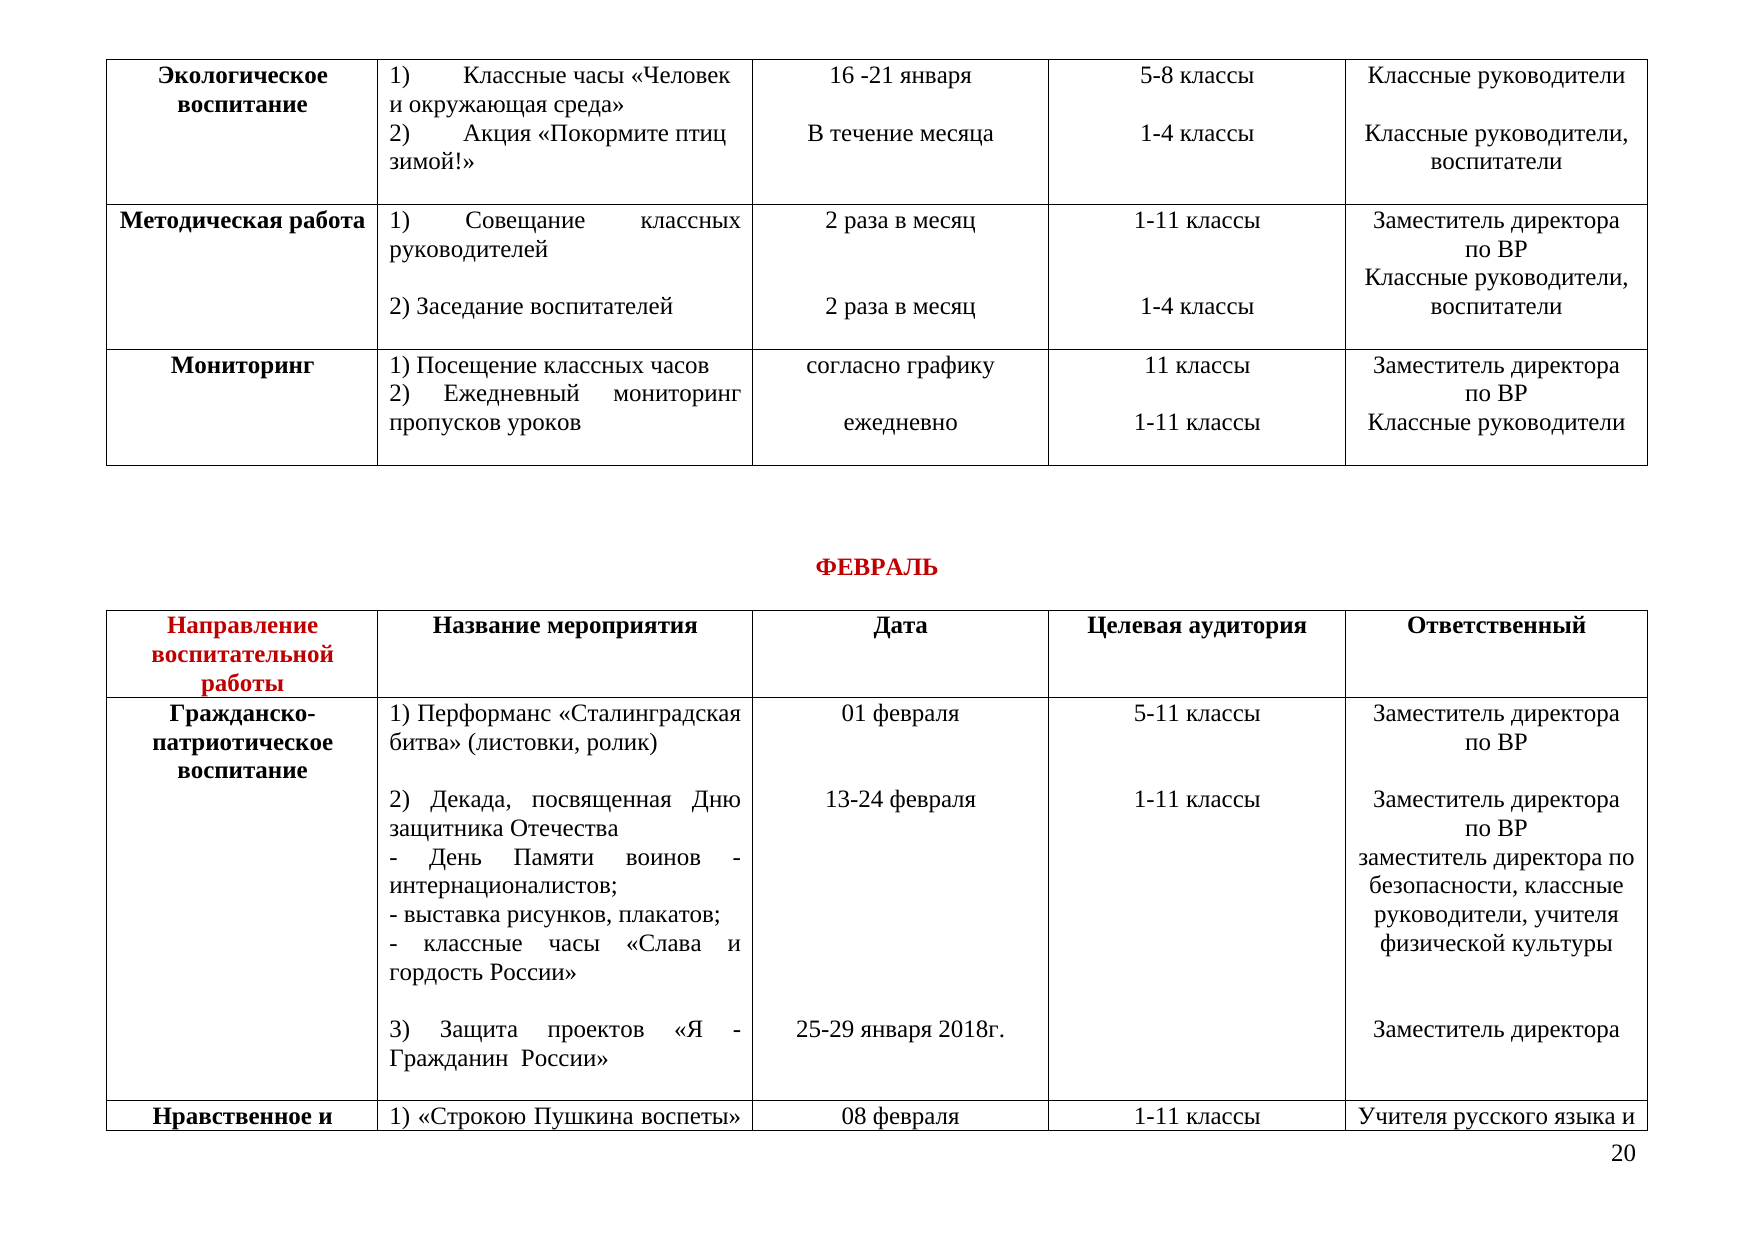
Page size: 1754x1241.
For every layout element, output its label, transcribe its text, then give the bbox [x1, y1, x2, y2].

table_cell Экологическое воспитание [107, 60, 377, 204]
text ФЕВРАЛЬ [118, 552, 1636, 581]
table_header Направление воспитательной работы [107, 611, 377, 697]
table_header Ответственный [1346, 611, 1647, 697]
table_cell Гражданско-патриотическое воспитание [107, 698, 377, 1100]
table_cell согласно графику ежедневно [753, 350, 1048, 465]
table_cell Методическая работа [107, 205, 377, 349]
table_header Дата [753, 611, 1048, 697]
table_cell Заместитель директора по ВР Заместитель директора по ВР заместитель директора по безопасности, классные руководители, учителя физической культуры Заместитель директора [1346, 698, 1647, 1100]
table_cell Классные часы «Человек и окружающая среда» Акция «Покормите птиц зимой!» [378, 60, 752, 204]
table_cell 11 классы 1-11 классы [1049, 350, 1345, 465]
table_cell 16 -21 января В течение месяца [753, 60, 1048, 204]
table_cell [1346, 1101, 1647, 1130]
table_cell Заместитель директора по ВР Классные руководители [1346, 350, 1647, 465]
table_cell 2 раза в месяц 2 раза в месяц [753, 205, 1048, 349]
table_cell Мониторинг [107, 350, 377, 465]
table_cell 01 февраля 13-24 февраля 25-29 января 2018г. [753, 698, 1048, 1100]
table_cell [1049, 1101, 1345, 1130]
table_cell 1-11 классы 1-4 классы [1049, 205, 1345, 349]
table_cell 5-11 классы 1-11 классы [1049, 698, 1345, 1100]
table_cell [753, 1101, 1048, 1130]
table_cell 1) Посещение классных часов 2) Ежедневный мониторинг пропусков уроков [378, 350, 752, 465]
table_cell Заместитель директора по ВР Классные руководители, воспитатели [1346, 205, 1647, 349]
table_cell Классные руководители Классные руководители, воспитатели [1346, 60, 1647, 204]
table_header Целевая аудитория [1049, 611, 1345, 697]
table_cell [107, 1101, 377, 1130]
table_cell 1) Перформанс «Сталинградская битва» (листовки, ролик) 2) Декада, посвященная Дню защитника Отечества - День Памяти воинов -интернационалистов; - выставка рисунков, плакатов; - классные часы «Слава и гордость России» 3) Защита проектов «Я - Гражданин России» [378, 698, 752, 1100]
table_cell 5-8 классы 1-4 классы [1049, 60, 1345, 204]
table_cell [378, 1101, 752, 1130]
table_cell 1) Совещание классных руководителей 2) Заседание воспитателей [378, 205, 752, 349]
table_header Название мероприятия [378, 611, 752, 697]
